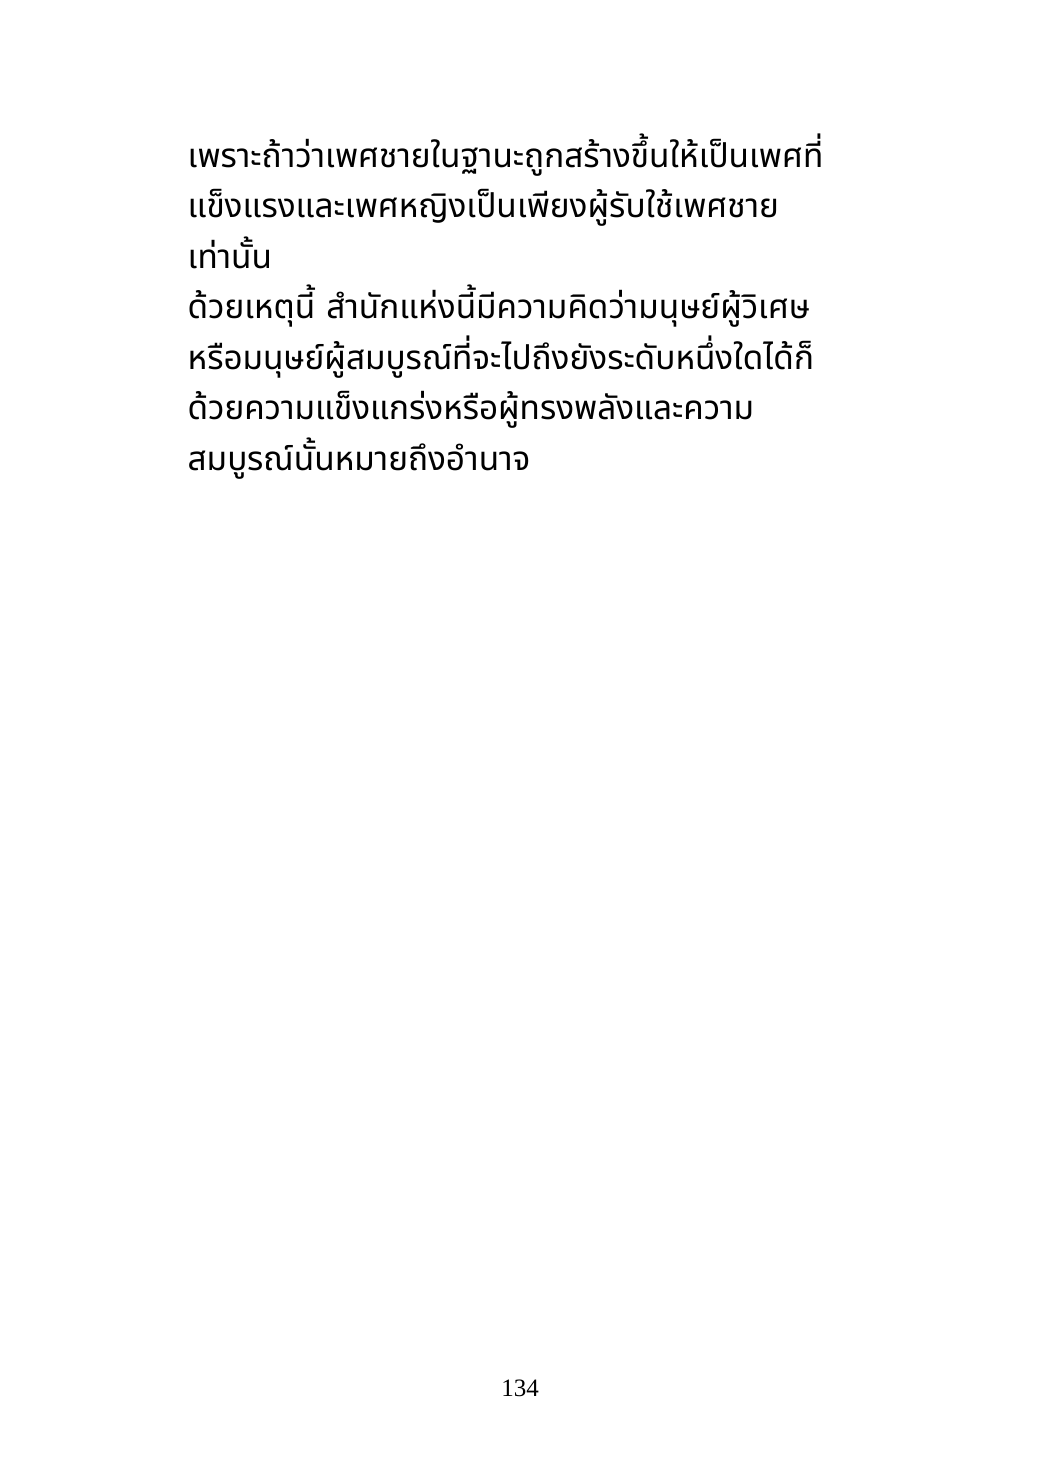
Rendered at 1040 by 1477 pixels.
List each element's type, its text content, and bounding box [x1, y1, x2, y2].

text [187, 132, 852, 283]
text ด้วยเหตุนี้ สำนักแห่งนี้มีความคิดว่ามนุษย์ผู้วิเศษหรือมนุษย์ผู้สมบูรณ์ที่จะไปถึงยังระดับหนึ่งใดได้ก็ด้วยความแข็งแกร่งหรือผู้ทรงพลังและความสมบูรณ์นั้นหมายถึงอำนาจ [187, 283, 852, 485]
